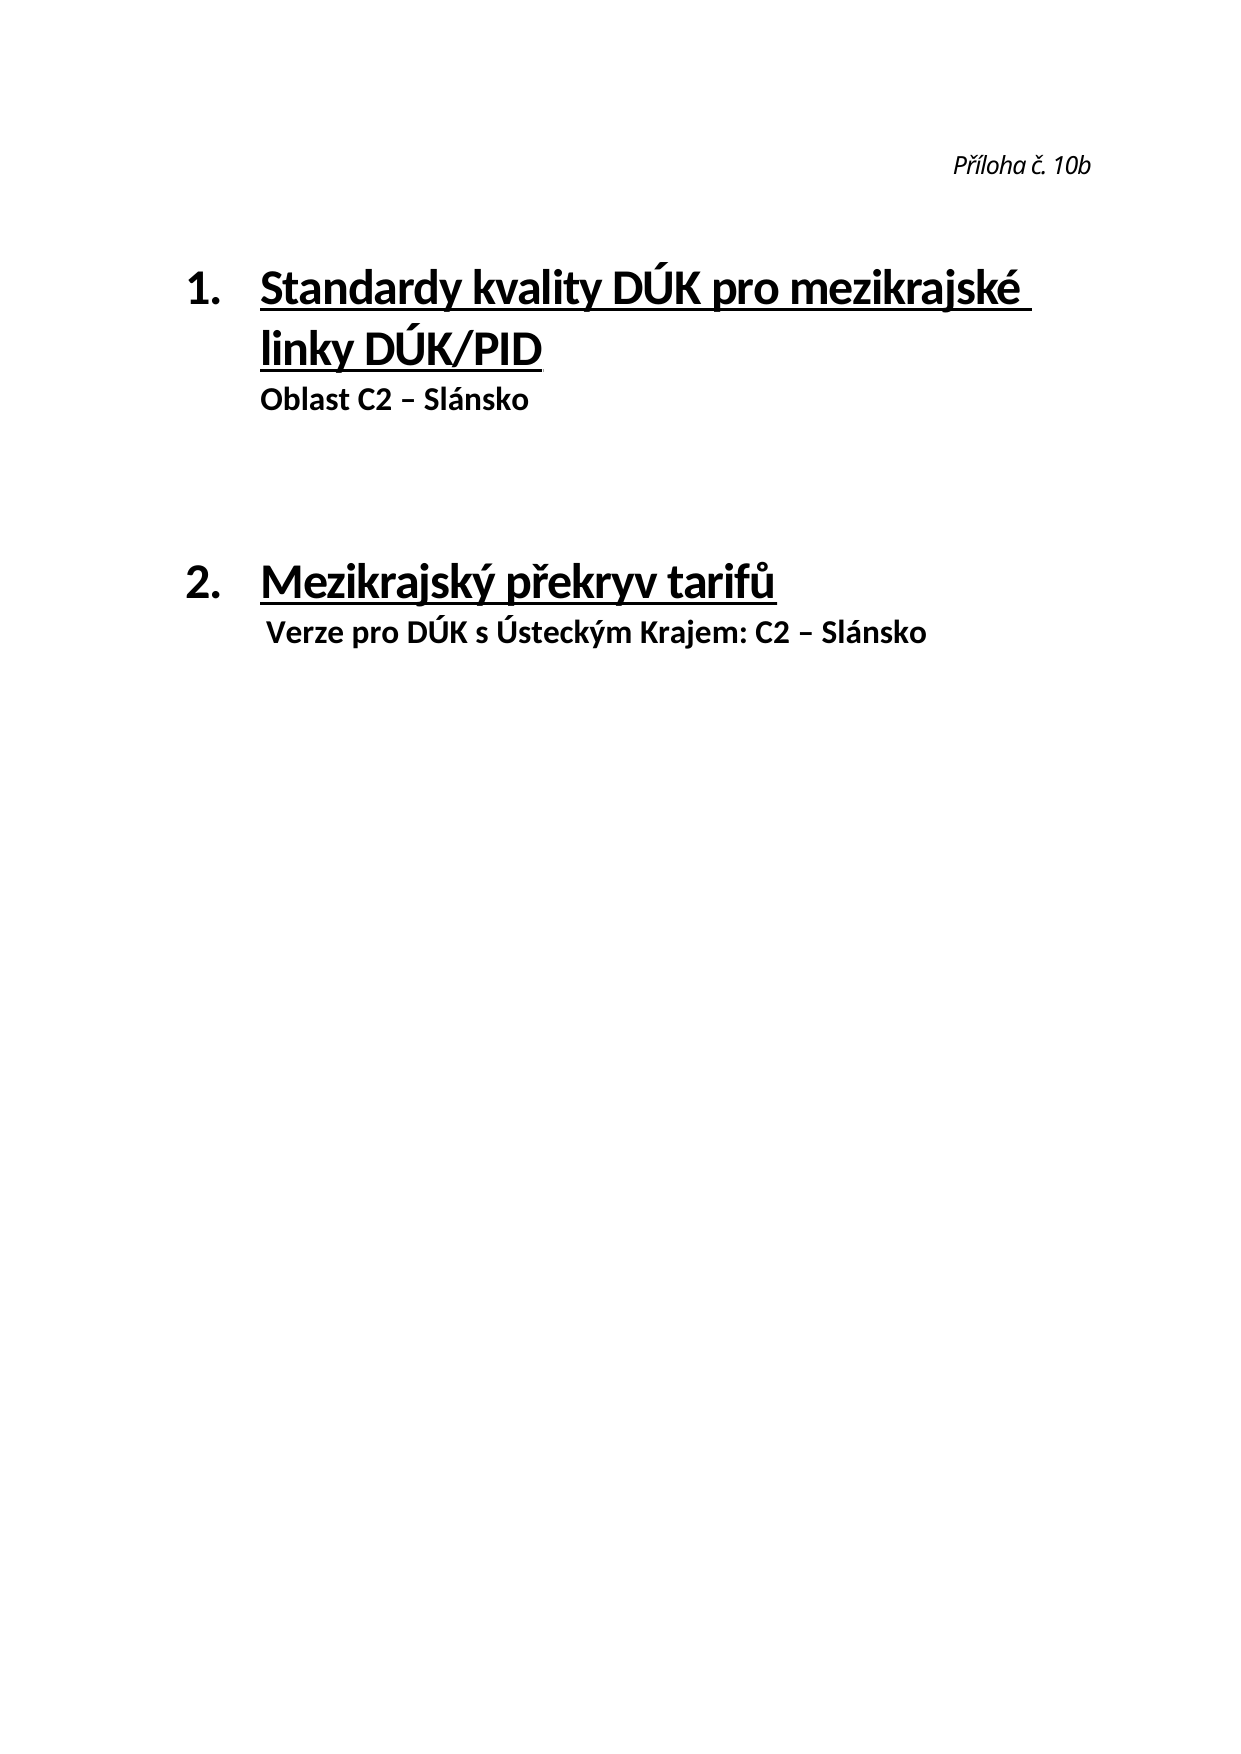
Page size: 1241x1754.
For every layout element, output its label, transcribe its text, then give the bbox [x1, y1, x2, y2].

text Verze pro DÚK s Ústeckým Krajem: C2 – Slánsko [192, 611, 1092, 652]
title Standardy kvality DÚK pro mezikrajské linky DÚK/PID [185, 256, 1092, 378]
title Mezikrajský překryv tarifů [185, 550, 1092, 611]
title Příloha č. 10b [148, 148, 1092, 182]
text Oblast C2 – Slánsko [186, 378, 1092, 418]
